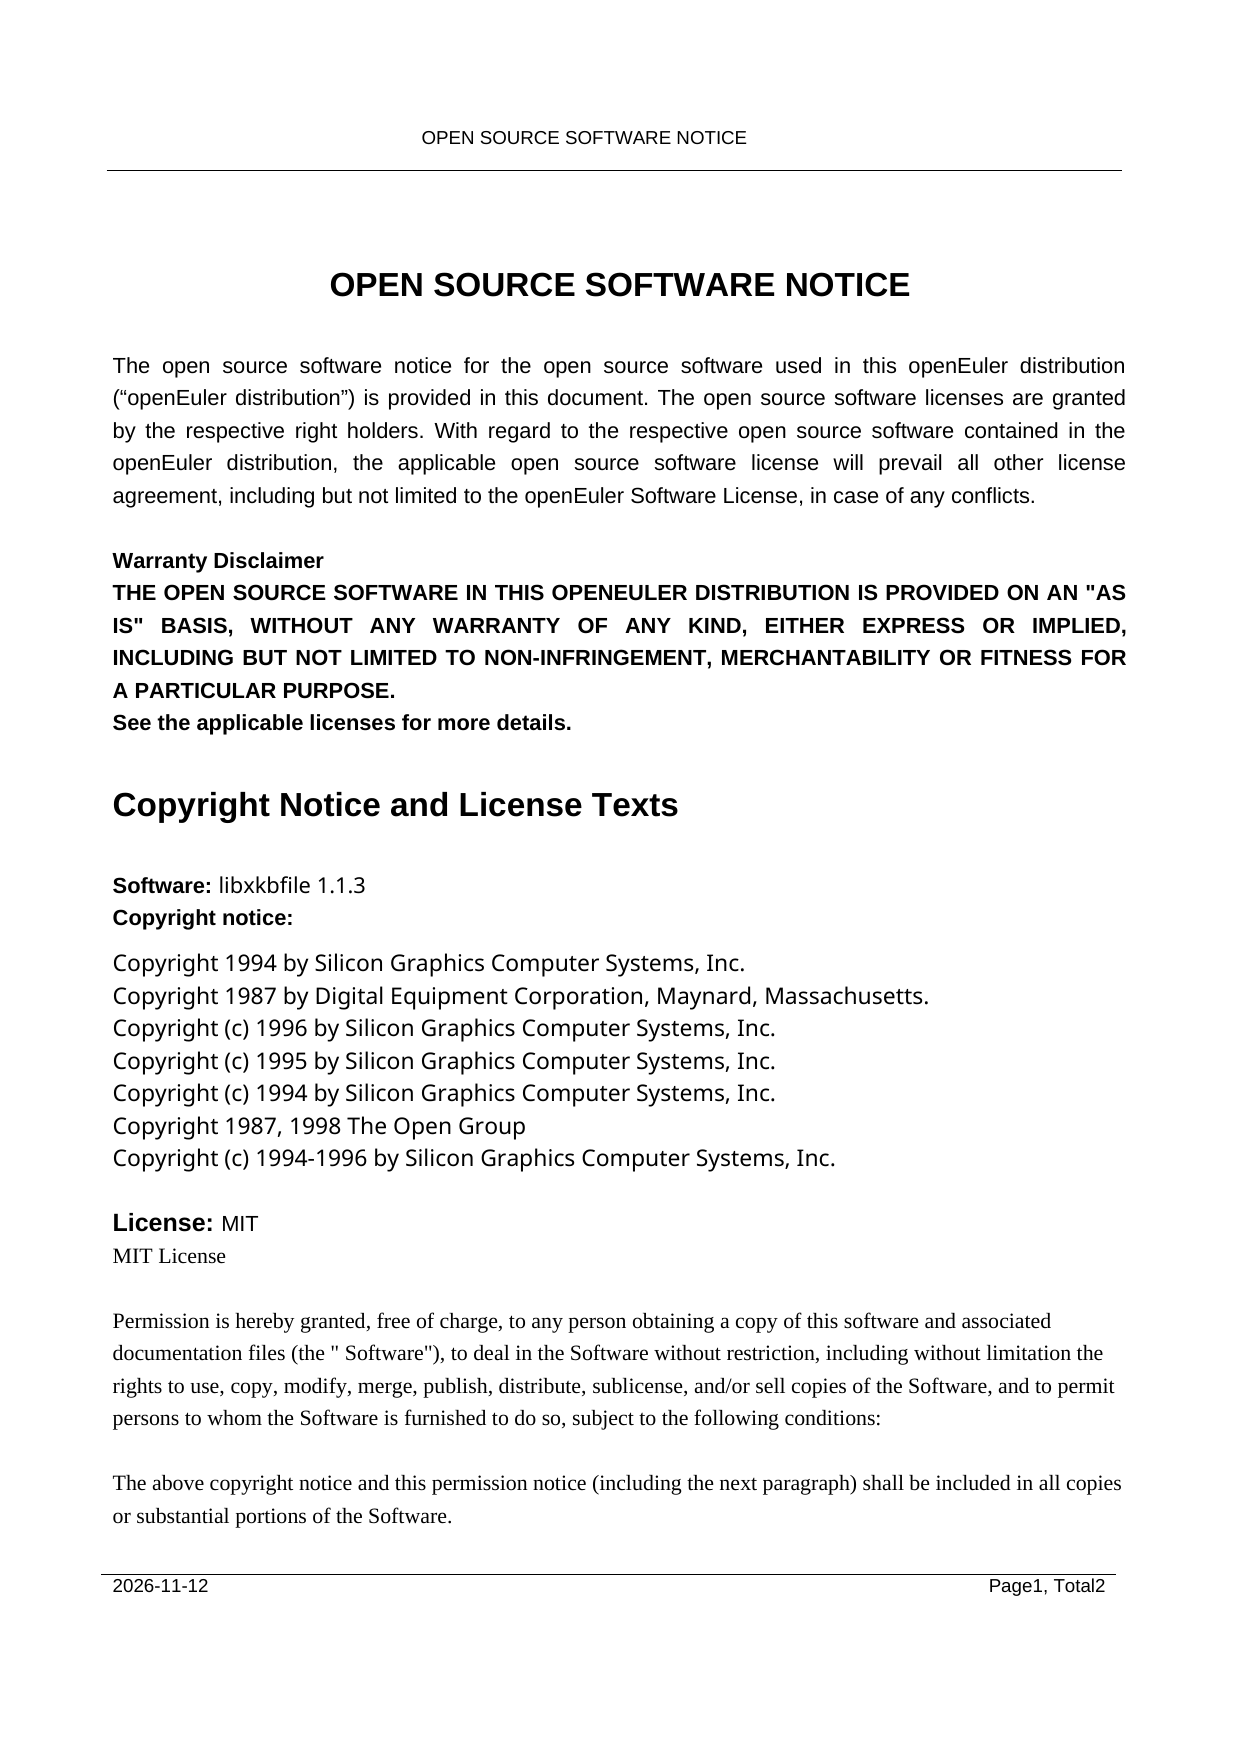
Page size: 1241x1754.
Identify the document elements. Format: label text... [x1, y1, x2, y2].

text OPEN SOURCE SOFTWARE NOTICE [112, 251, 1128, 316]
title Software: libxkbfile 1.1.3 [112, 869, 1128, 901]
text Copyright Notice and License Texts [112, 771, 1128, 836]
text Warranty Disclaimer [112, 544, 1128, 576]
text The open source software notice for the open source software used in this openEuler distribution (“openEuler distribution”) is provided in this document. The open source software licenses are granted by the respective right holders. With regard to the respective open source software contained in the openEuler distribution, the applicable open source software license will prevail all other license agreement, including but not limited to the openEuler Software License, in case of any conflicts. [112, 349, 1128, 511]
text License: MIT [112, 1207, 1128, 1239]
text Copyright 1994 by Silicon Graphics Computer Systems, Inc. Copyright 1987 by Digital Equipment Corporation, Maynard, Massachusetts. Copyright (c) 1996 by Silicon Graphics Computer Systems, Inc. Copyright (c) 1995 by Silicon Graphics Computer Systems, Inc. Copyright (c) 1994 by Silicon Graphics Computer Systems, Inc. Copyright 1987, 1998 The Open Group Copyright (c) 1994-1996 by Silicon Graphics Computer Systems, Inc. [112, 947, 1128, 1207]
text Copyright notice: [112, 901, 1128, 934]
text THE OPEN SOURCE SOFTWARE IN THIS OPENEULER DISTRIBUTION IS PROVIDED ON AN "AS IS" BASIS, WITHOUT ANY WARRANTY OF ANY KIND, EITHER EXPRESS OR IMPLIED, INCLUDING BUT NOT LIMITED TO NON-INFRINGEMENT, MERCHANTABILITY OR FITNESS FOR A PARTICULAR PURPOSE. See the applicable licenses for more details. [112, 576, 1128, 739]
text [112, 1239, 1128, 1532]
